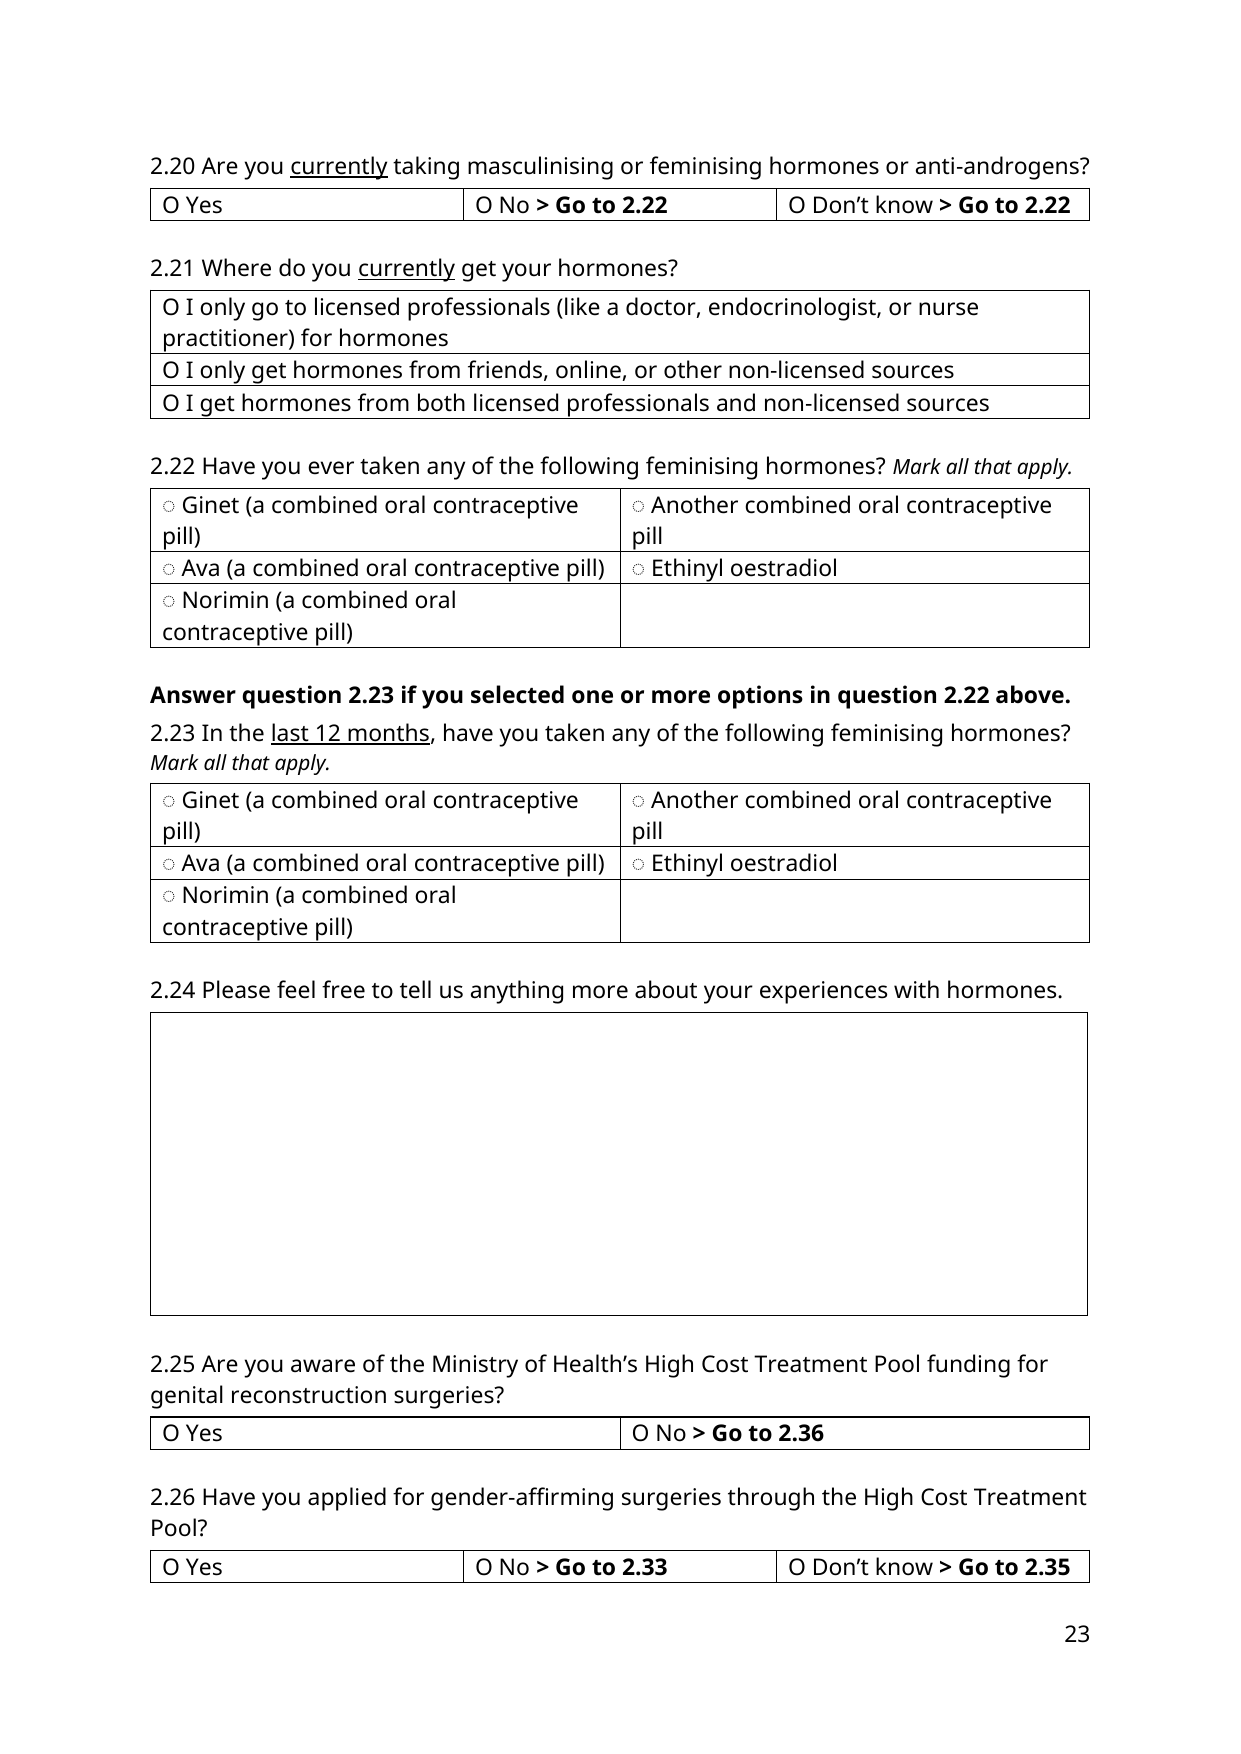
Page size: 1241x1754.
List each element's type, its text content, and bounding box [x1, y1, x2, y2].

table_header O No > Go to 2.22 [464, 189, 776, 220]
table_cell 󠅣 Ethinyl oestradiol [621, 847, 1089, 878]
table_cell 󠅣 Norimin (a combined oral contraceptive pill) [151, 880, 620, 942]
table_header O No > Go to 2.33 [464, 1551, 776, 1582]
table_header O Don’t know > Go to 2.35 [777, 1551, 1089, 1582]
table_header O Yes [151, 1551, 463, 1582]
table_header 󠅣 Another combined oral contraceptive pill [621, 489, 1089, 551]
text Answer question 2.23 if you selected one or more options in question 2.22 above. [150, 679, 1090, 710]
text 2.25 Are you aware of the Ministry of Health’s High Cost Treatment Pool funding for genital reconstruction surgeries? [150, 1348, 1090, 1410]
table_cell 󠅣 Norimin (a combined oral contraceptive pill) [151, 584, 620, 647]
table_header O Yes [151, 189, 463, 220]
text 2.23 In the last 12 months, have you taken any of the following feminising hormones? Mark all that apply. [150, 717, 1090, 776]
table_cell O I only get hormones from friends, online, or other non-licensed sources [151, 354, 1089, 385]
table_header 󠅣 Another combined oral contraceptive pill [621, 784, 1089, 846]
text 2.20 Are you currently taking masculinising or feminising hormones or anti-androgens? [150, 150, 1090, 181]
text 2.24 Please feel free to tell us anything more about your experiences with hormones. [150, 974, 1090, 1006]
table_cell [621, 584, 1089, 647]
table_cell 󠅣 Ava (a combined oral contraceptive pill) [151, 552, 620, 583]
text 2.26 Have you applied for gender-affirming surgeries through the High Cost Treatment Pool? [150, 1481, 1090, 1543]
table_header O No > Go to 2.36 [621, 1418, 1089, 1449]
text 2.21 Where do you currently get your hormones? [150, 252, 1090, 283]
text 2.22 Have you ever taken any of the following feminising hormones? Mark all that apply. [150, 450, 1090, 481]
table_header 󠅣 Ginet (a combined oral contraceptive pill) [151, 784, 620, 846]
table_header [151, 1013, 1087, 1315]
table_cell [621, 880, 1089, 942]
table_cell 󠅣 Ethinyl oestradiol [621, 552, 1089, 583]
table_header O Don’t know > Go to 2.22 [777, 189, 1089, 220]
table_cell O I get hormones from both licensed professionals and non-licensed sources [151, 386, 1089, 418]
table_cell 󠅣 Ava (a combined oral contraceptive pill) [151, 847, 620, 878]
table_header O Yes [151, 1418, 620, 1449]
table_header O I only go to licensed professionals (like a doctor, endocrinologist, or nurse practitioner) for hormones [151, 291, 1089, 353]
table_header 󠅣 Ginet (a combined oral contraceptive pill) [151, 489, 620, 551]
